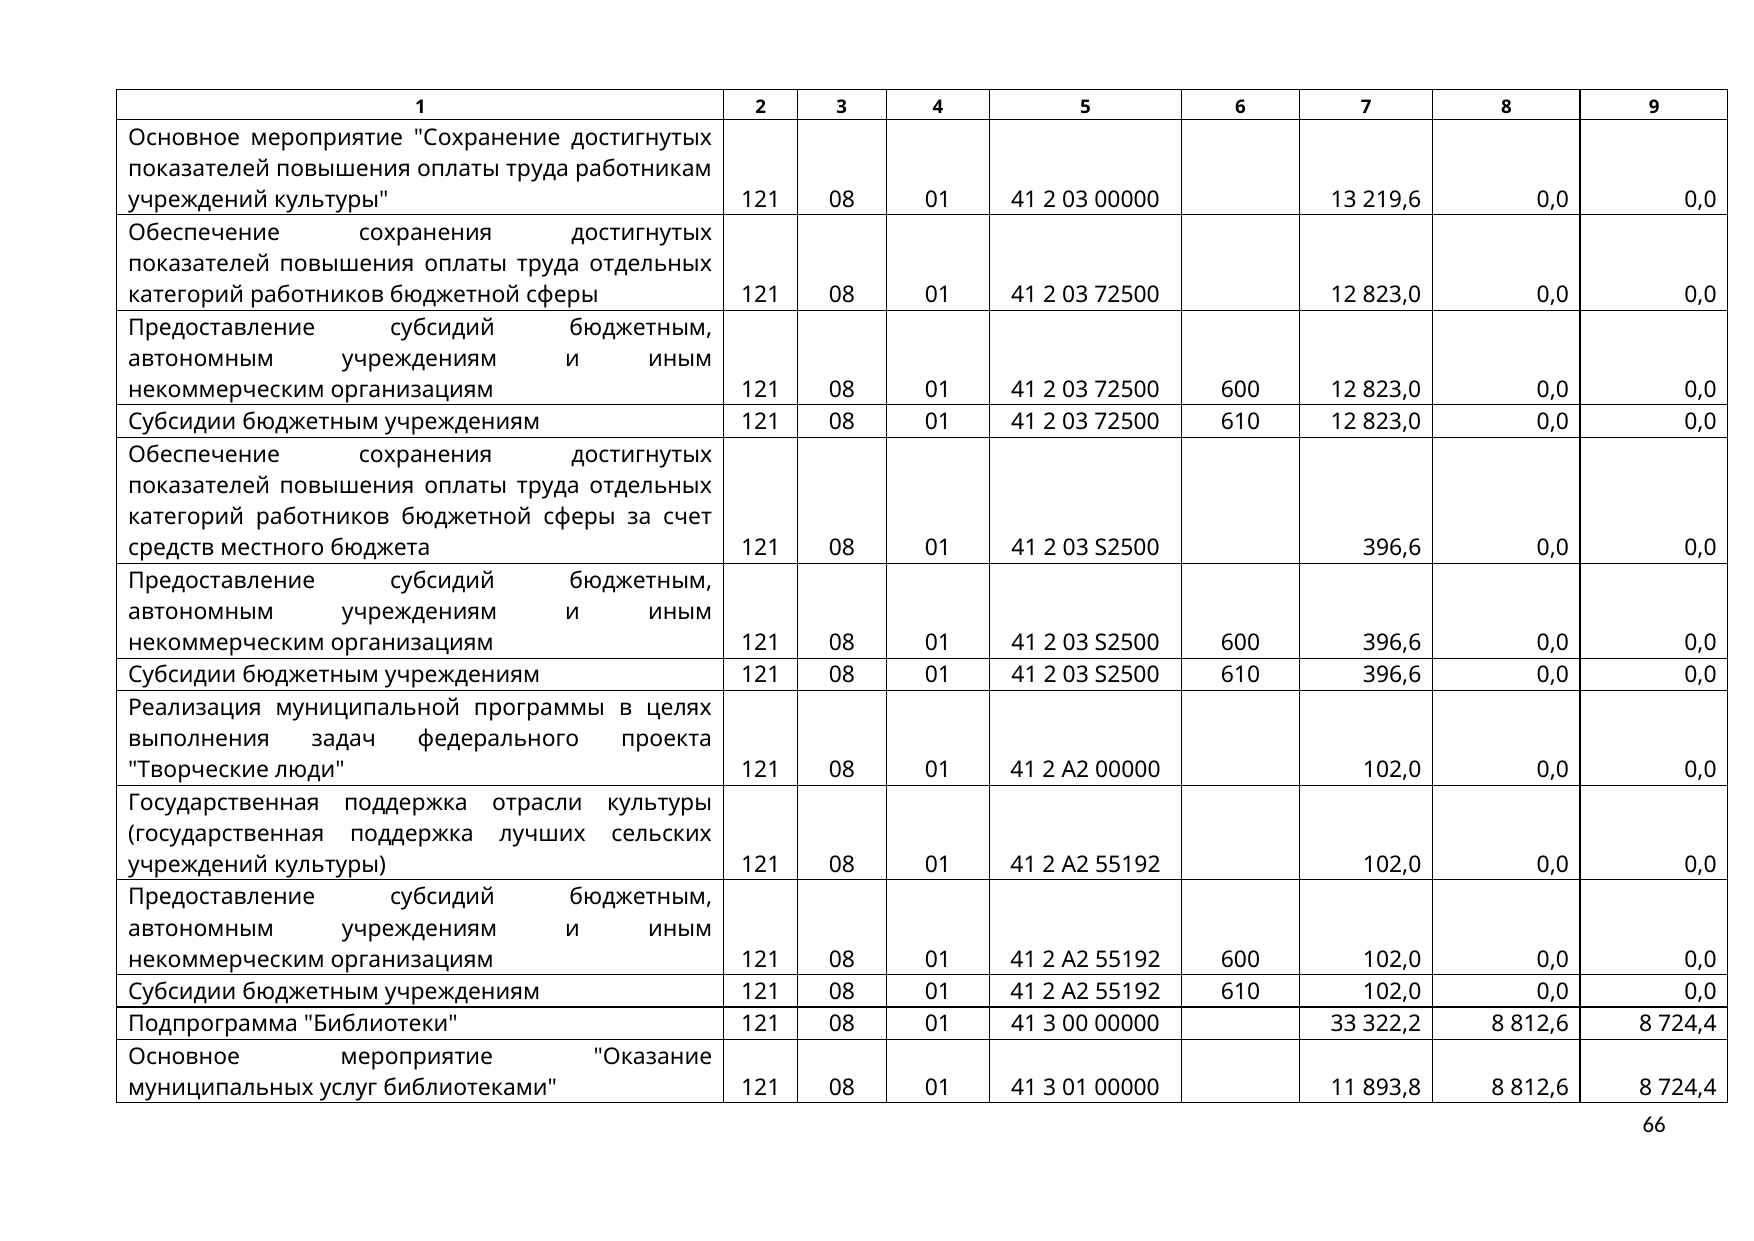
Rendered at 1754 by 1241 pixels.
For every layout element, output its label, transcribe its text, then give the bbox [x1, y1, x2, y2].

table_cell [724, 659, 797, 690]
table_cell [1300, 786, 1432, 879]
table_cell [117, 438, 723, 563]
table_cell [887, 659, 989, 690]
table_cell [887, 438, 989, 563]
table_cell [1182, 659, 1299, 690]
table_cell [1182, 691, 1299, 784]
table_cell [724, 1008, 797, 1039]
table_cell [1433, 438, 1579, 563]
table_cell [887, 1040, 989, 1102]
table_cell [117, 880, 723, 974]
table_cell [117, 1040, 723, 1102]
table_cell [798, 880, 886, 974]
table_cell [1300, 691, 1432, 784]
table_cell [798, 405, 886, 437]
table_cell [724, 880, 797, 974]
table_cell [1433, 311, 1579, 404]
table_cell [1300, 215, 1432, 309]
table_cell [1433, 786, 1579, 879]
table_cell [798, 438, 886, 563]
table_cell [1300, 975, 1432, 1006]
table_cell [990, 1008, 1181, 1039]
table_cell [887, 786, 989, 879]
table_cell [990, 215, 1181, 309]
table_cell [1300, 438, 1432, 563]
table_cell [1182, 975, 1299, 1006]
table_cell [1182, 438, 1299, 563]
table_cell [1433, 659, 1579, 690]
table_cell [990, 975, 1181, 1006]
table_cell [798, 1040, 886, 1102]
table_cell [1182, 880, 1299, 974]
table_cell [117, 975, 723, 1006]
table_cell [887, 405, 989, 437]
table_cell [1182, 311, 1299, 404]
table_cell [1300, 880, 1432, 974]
table_header 1 [117, 90, 723, 119]
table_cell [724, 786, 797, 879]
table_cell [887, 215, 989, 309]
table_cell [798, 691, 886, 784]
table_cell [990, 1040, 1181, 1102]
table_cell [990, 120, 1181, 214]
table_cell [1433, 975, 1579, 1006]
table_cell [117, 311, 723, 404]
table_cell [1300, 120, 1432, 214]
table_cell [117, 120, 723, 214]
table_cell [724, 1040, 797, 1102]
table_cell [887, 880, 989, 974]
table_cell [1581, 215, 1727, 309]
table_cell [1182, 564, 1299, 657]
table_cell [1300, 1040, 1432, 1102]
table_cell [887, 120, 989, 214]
table_header 7 [1300, 90, 1432, 119]
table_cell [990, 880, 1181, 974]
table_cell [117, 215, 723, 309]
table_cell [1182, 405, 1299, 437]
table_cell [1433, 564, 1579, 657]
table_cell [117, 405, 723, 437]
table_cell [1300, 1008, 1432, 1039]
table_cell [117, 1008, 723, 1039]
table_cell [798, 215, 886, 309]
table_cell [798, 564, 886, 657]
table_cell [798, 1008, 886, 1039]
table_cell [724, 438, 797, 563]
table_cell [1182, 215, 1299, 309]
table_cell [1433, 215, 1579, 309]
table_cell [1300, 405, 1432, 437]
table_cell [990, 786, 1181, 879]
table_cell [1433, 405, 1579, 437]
table_header 3 [798, 90, 886, 119]
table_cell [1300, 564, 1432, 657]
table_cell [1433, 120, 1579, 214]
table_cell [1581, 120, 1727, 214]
table_header 4 [887, 90, 989, 119]
table_header 2 [724, 90, 797, 119]
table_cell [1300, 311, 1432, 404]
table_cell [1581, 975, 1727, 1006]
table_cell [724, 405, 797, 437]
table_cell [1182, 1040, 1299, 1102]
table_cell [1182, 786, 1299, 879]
table_header 9 [1581, 90, 1727, 119]
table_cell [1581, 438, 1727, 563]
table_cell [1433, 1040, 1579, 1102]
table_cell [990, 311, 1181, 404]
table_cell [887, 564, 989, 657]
table_header 8 [1433, 90, 1579, 119]
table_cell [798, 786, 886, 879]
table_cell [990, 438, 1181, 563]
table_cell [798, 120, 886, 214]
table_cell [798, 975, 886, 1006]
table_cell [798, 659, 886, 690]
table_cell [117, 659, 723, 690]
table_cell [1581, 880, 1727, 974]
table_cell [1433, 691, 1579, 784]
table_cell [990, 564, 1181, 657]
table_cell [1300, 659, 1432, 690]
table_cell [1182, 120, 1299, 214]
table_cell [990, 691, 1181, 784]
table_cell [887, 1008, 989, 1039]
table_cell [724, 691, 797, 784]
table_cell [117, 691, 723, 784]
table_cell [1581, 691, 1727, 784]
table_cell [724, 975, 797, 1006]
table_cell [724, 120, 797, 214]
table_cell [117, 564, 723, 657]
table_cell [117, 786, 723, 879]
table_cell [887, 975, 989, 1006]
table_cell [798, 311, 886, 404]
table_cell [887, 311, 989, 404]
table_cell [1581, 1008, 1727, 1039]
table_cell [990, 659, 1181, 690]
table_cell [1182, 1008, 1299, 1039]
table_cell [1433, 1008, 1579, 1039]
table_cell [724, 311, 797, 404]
table_header 5 [990, 90, 1181, 119]
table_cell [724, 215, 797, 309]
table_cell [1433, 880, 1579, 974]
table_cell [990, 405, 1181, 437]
table_header 6 [1182, 90, 1299, 119]
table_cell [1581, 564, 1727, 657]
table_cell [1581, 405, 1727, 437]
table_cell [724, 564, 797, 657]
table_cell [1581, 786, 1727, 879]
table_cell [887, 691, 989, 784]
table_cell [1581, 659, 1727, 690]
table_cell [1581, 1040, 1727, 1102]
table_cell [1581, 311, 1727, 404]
